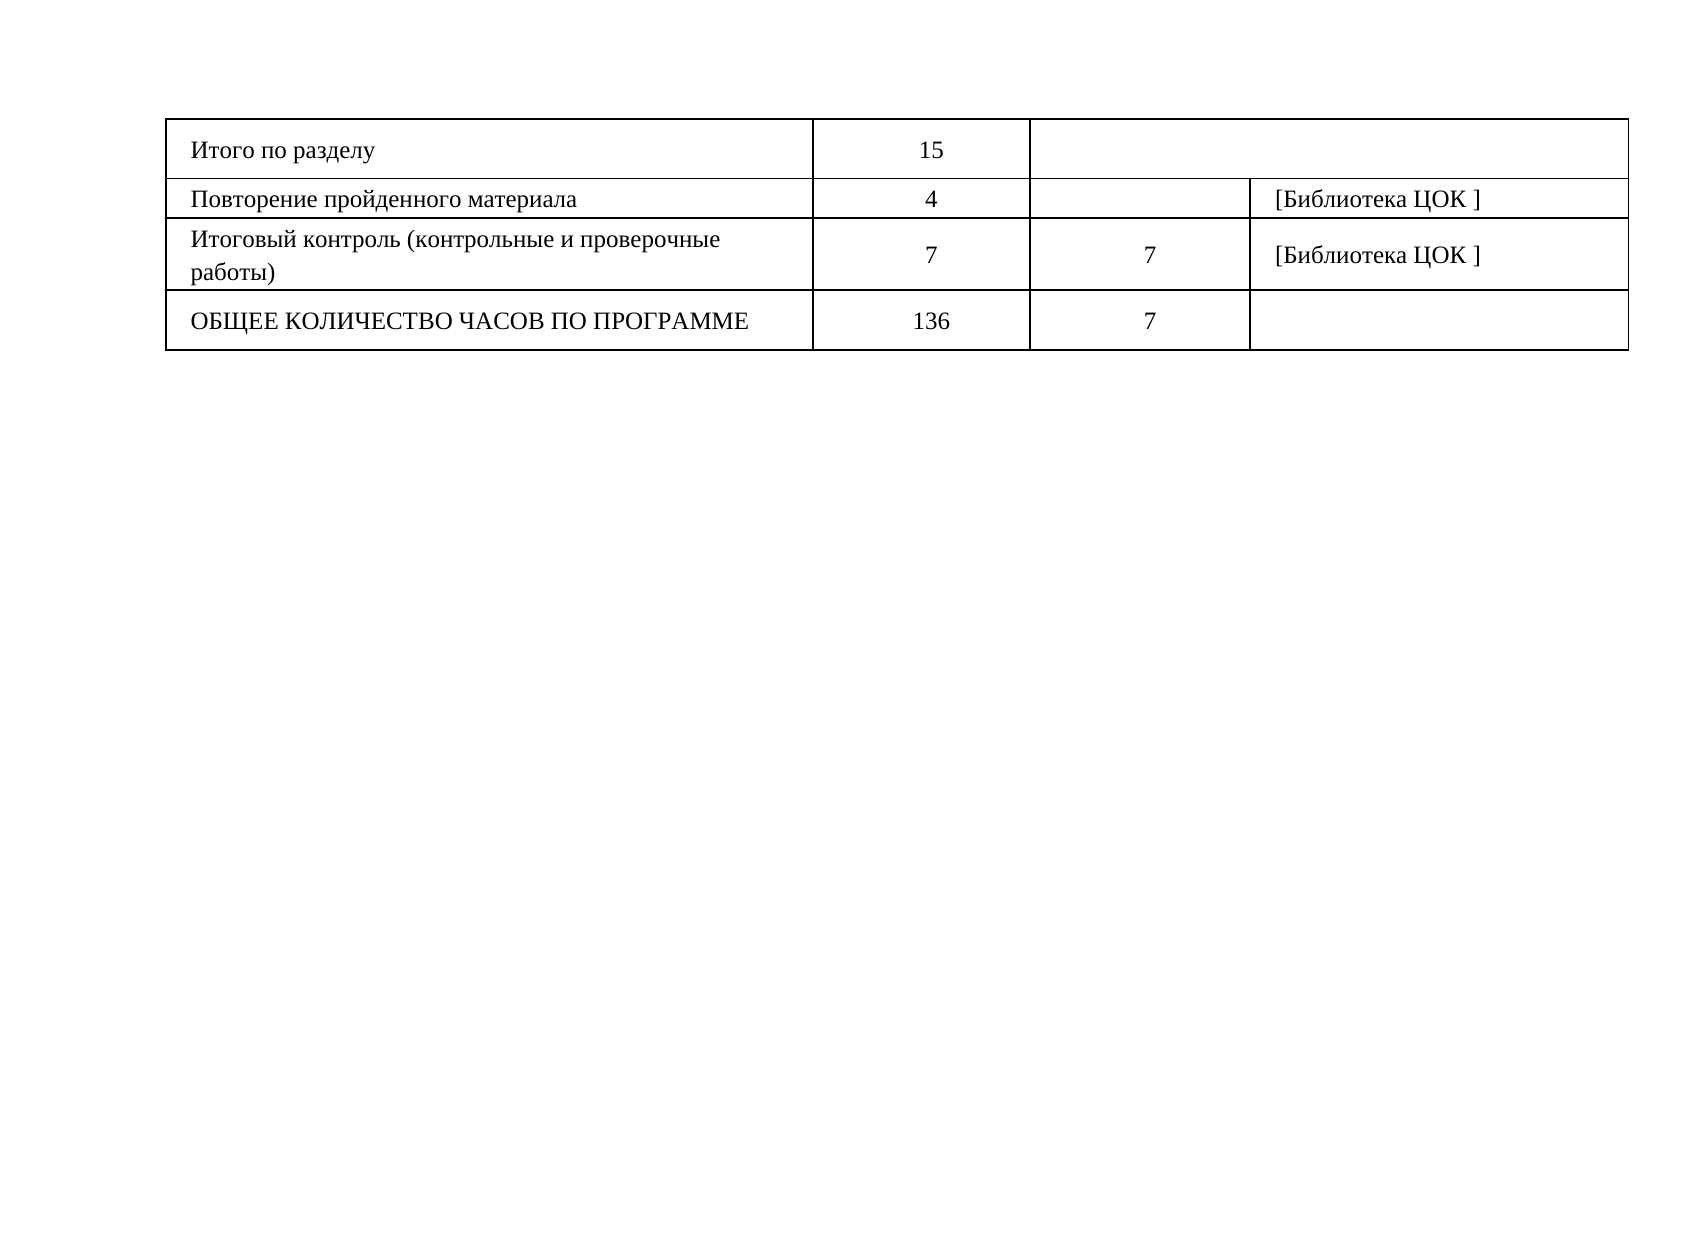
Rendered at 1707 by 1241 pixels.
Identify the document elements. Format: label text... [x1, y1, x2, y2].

table_cell 136 [814, 291, 1029, 349]
table_cell ОБЩЕЕ КОЛИЧЕСТВО ЧАСОВ ПО ПРОГРАММЕ [167, 291, 812, 349]
table_cell 7 [1031, 219, 1249, 289]
table_cell [Библиотека ЦОК ] [1251, 219, 1628, 289]
table_cell [1031, 179, 1249, 217]
table_cell 7 [1031, 291, 1249, 349]
table_cell Итого по разделу [167, 120, 812, 178]
table_cell Повторение пройденного материала [167, 179, 812, 217]
table_cell Итоговый контроль (контрольные и проверочные работы) [167, 219, 812, 289]
table_cell 7 [814, 219, 1029, 289]
table_cell [1251, 291, 1628, 349]
table_cell 15 [814, 120, 1029, 178]
table_cell 4 [814, 179, 1029, 217]
table_cell [Библиотека ЦОК ] [1251, 179, 1628, 217]
table_cell [1031, 120, 1628, 178]
